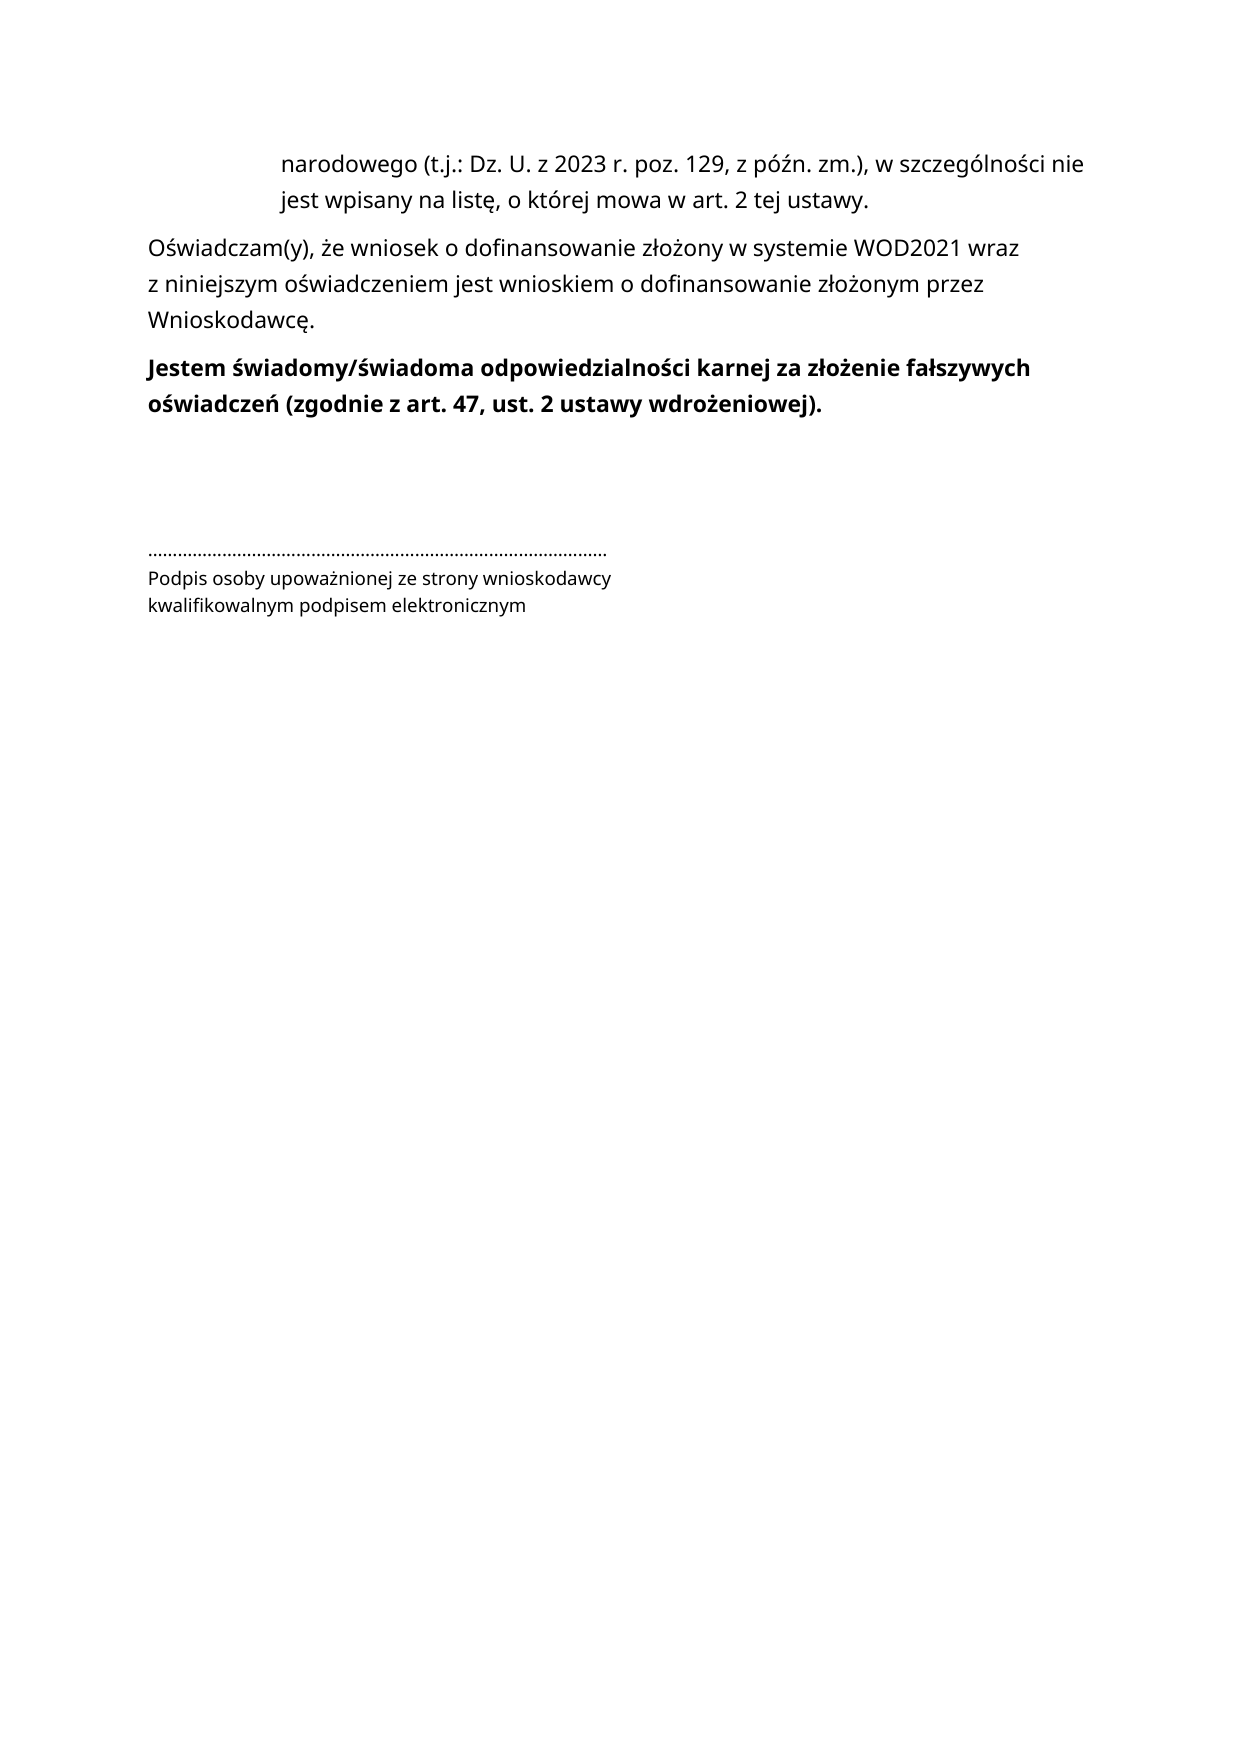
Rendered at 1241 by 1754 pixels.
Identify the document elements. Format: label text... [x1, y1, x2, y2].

text ………………………………………………………………………………… Podpis osoby upoważnionej ze strony wnioskodawcy kwalifikowalnym podpisem elektronicznym [148, 537, 1092, 618]
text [251, 148, 1092, 215]
text Jestem świadomy/świadoma odpowiedzialności karnej za złożenie fałszywych oświadczeń (zgodnie z art. 47, ust. 2 ustawy wdrożeniowej). [148, 352, 1092, 419]
text Oświadczam(y), że wniosek o dofinansowanie złożony w systemie WOD2021 wraz z niniejszym oświadczeniem jest wnioskiem o dofinansowanie złożonym przez Wnioskodawcę. [148, 232, 1092, 335]
